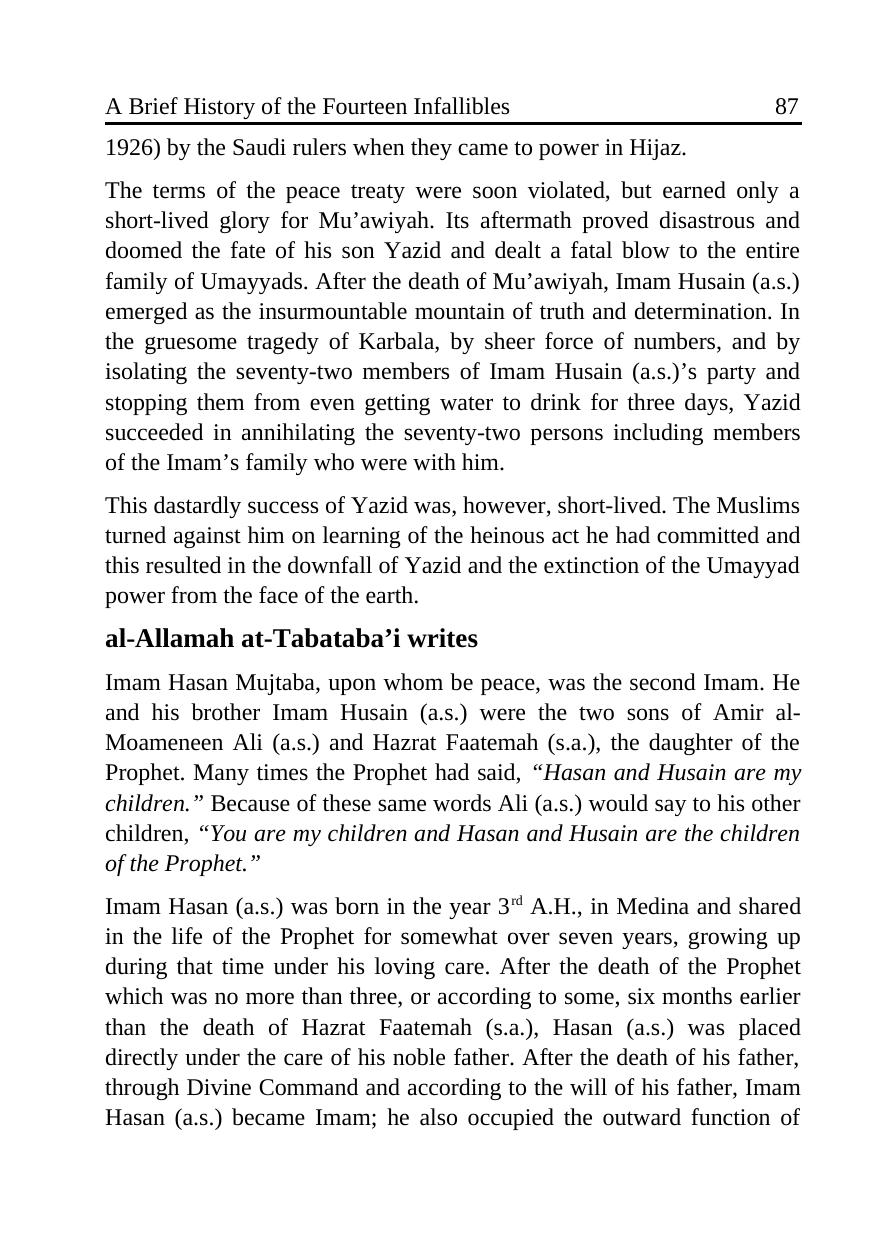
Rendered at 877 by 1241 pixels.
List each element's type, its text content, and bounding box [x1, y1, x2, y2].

text This dastardly success of Yazid was, however, short-lived. The Muslims turned against him on learning of the heinous act he had committed and this resulted in the downfall of Yazid and the extinction of the Umayyad power from the face of the earth. [105, 489, 802, 610]
text Imam Hasan Mujtaba, upon whom be peace, was the second Imam. He and his brother Imam Husain (a.s.) were the two sons of Amir al-Moameneen Ali (a.s.) and Hazrat Faatemah (s.a.), the daughter of the Prophet. Many times the Prophet had said, “Hasan and Husain are my children.” Because of these same words Ali (a.s.) would say to his other children, “You are my children and Hasan and Husain are the children of the Prophet.” [105, 666, 802, 877]
subtitle al-Allamah at-Tabataba’i writes [105, 622, 802, 653]
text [105, 890, 802, 1132]
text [105, 132, 802, 162]
text The terms of the peace treaty were soon violated, but earned only a short-lived glory for Mu’awiyah. Its aftermath proved disastrous and doomed the fate of his son Yazid and dealt a fatal blow to the entire family of Umayyads. After the death of Mu’awiyah, Imam Husain (a.s.) emerged as the insurmountable mountain of truth and determination. In the gruesome tragedy of Karbala, by sheer force of numbers, and by isolating the seventy-two members of Imam Husain (a.s.)’s party and stopping them from even getting water to drink for three days, Yazid succeeded in annihilating the seventy-two persons including members of the Imam’s family who were with him. [105, 174, 802, 476]
